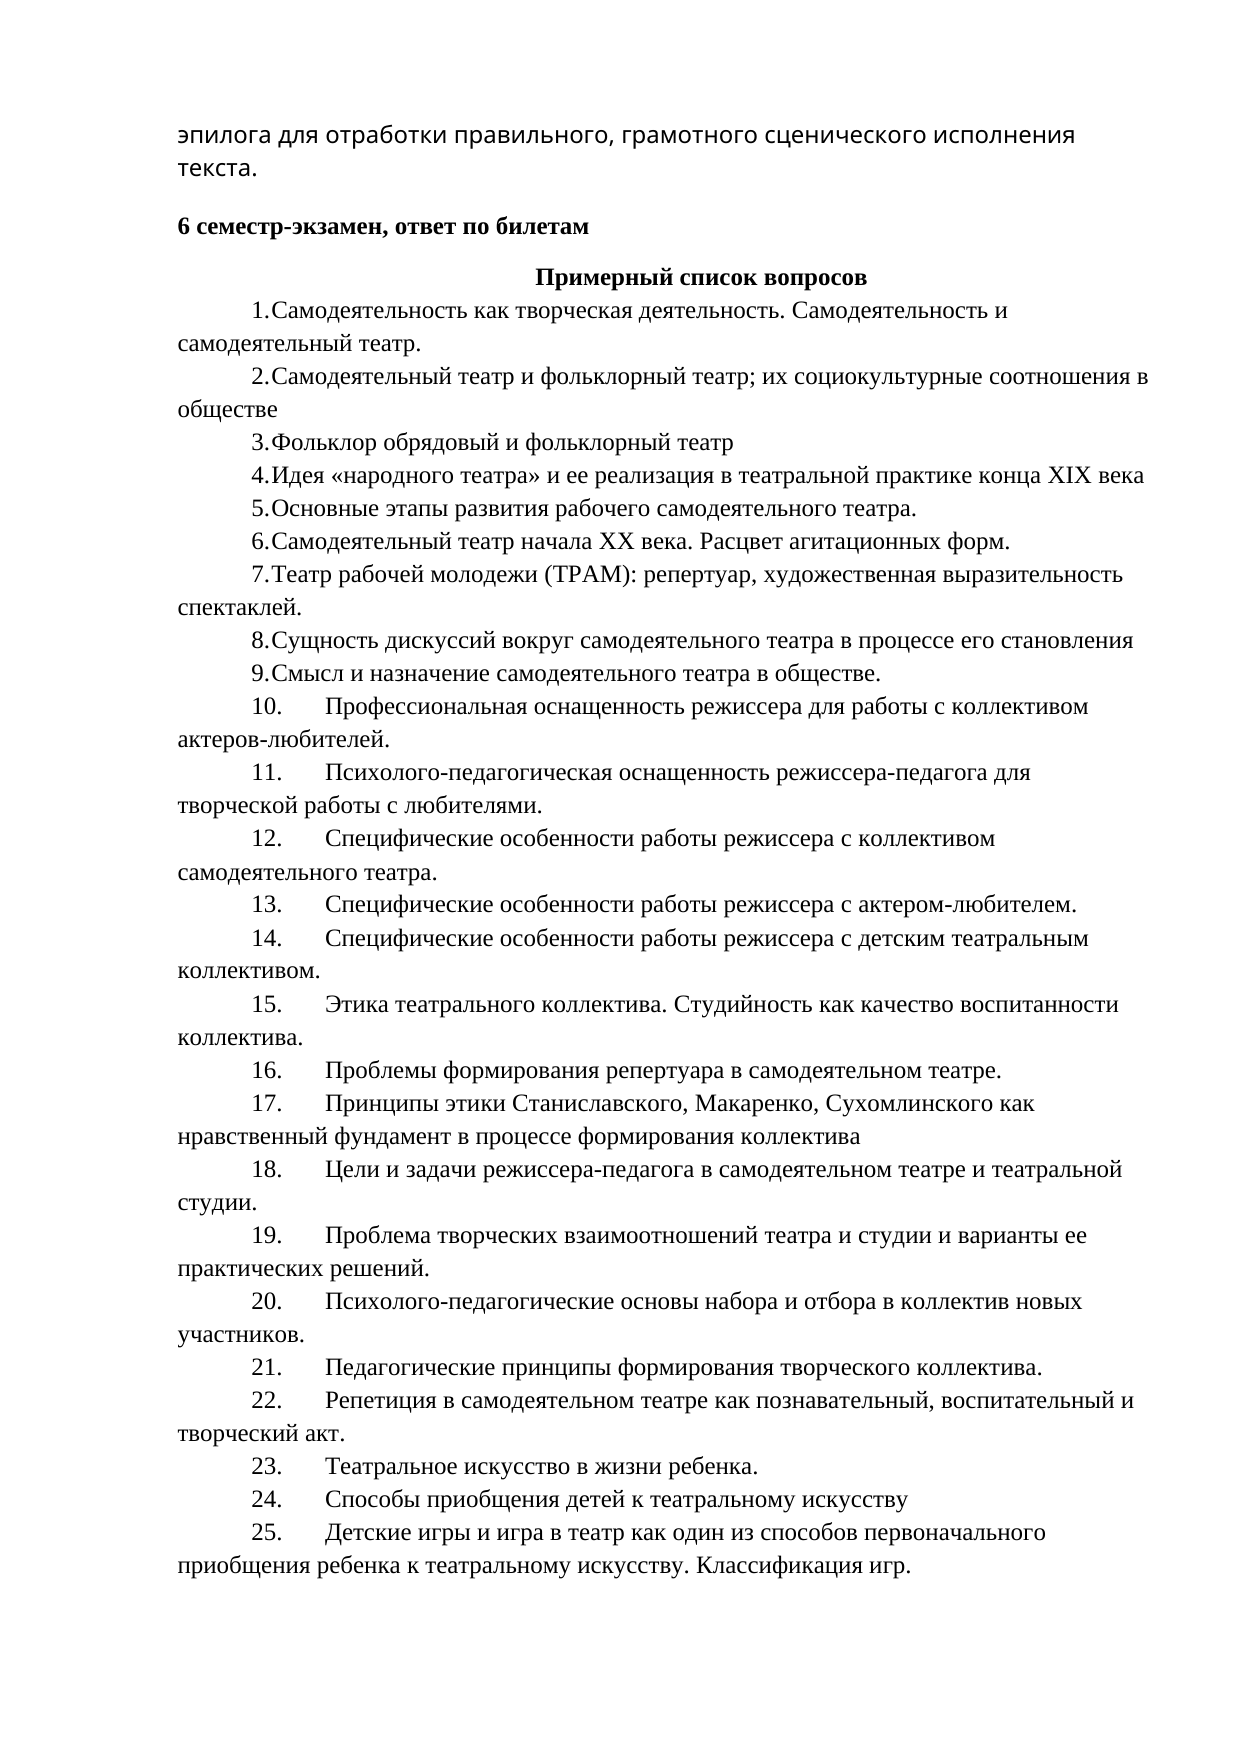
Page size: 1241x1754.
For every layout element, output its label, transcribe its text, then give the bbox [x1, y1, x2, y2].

list Принципы этики Станиславского, Макаренко, Сухомлинского как нравственный фундамент в процессе формирования коллектива [177, 1088, 1152, 1149]
list Педагогические принципы формирования творческого коллектива. [177, 1352, 1152, 1381]
text Примерный список вопросов [177, 262, 1152, 291]
list Самодеятельный театр начала ХХ века. Расцвет агитационных форм. [177, 526, 1152, 555]
list Основные этапы развития рабочего самодеятельного театра. [177, 493, 1152, 522]
list Самодеятельный театр и фольклорный театр; их социокультурные соотношения в обществе [177, 361, 1152, 423]
list Театральное искусство в жизни ребенка. [177, 1451, 1152, 1480]
list Специфические особенности работы режиссера с актером-любителем. [177, 889, 1152, 918]
list Специфические особенности работы режиссера с детским театральным коллективом. [177, 923, 1152, 984]
list Цели и задачи режиссера-педагога в самодеятельном театре и театральной студии. [177, 1154, 1152, 1216]
list Смысл и назначение самодеятельного театра в обществе. [177, 658, 1152, 687]
list Этика театрального коллектива. Студийность как качество воспитанности коллектива. [177, 989, 1152, 1050]
list Репетиция в самодеятельном театре как познавательный, воспитательный и творческий акт. [177, 1385, 1152, 1447]
list Специфические особенности работы режиссера с коллективом самодеятельного театра. [177, 823, 1152, 885]
list Самодеятельность как творческая деятельность. Самодеятельность и самодеятельный театр. [177, 295, 1152, 357]
list Идея «народного театра» и ее реализация в театральной практике конца XIX века [177, 460, 1152, 489]
list Проблемы формирования репертуара в самодеятельном театре. [177, 1055, 1152, 1083]
text 6 семестр-экзамен, ответ по билетам [177, 216, 1152, 239]
list Психолого-педагогические основы набора и отбора в коллектив новых участников. [177, 1286, 1152, 1348]
list Профессиональная оснащенность режиссера для работы с коллективом актеров-любителей. [177, 691, 1152, 753]
list Детские игры и игра в театр как один из способов первоначального приобщения ребенка к театральному искусству. Классификация игр. [177, 1517, 1152, 1579]
list Психолого-педагогическая оснащенность режиссера-педагога для творческой работы с любителями. [177, 757, 1152, 819]
text эпилога для отработки правильного, грамотного сценического исполнения текста. [177, 118, 1152, 183]
list Способы приобщения детей к театральному искусству [177, 1484, 1152, 1513]
list Сущность дискуссий вокруг самодеятельного театра в процессе его становления [177, 625, 1152, 654]
list Проблема творческих взаимоотношений театра и студии и варианты ее практических решений. [177, 1220, 1152, 1282]
list Фольклор обрядовый и фольклорный театр [177, 427, 1152, 456]
list Театр рабочей молодежи (ТРАМ): репертуар, художественная выразительность спектаклей. [177, 559, 1152, 621]
